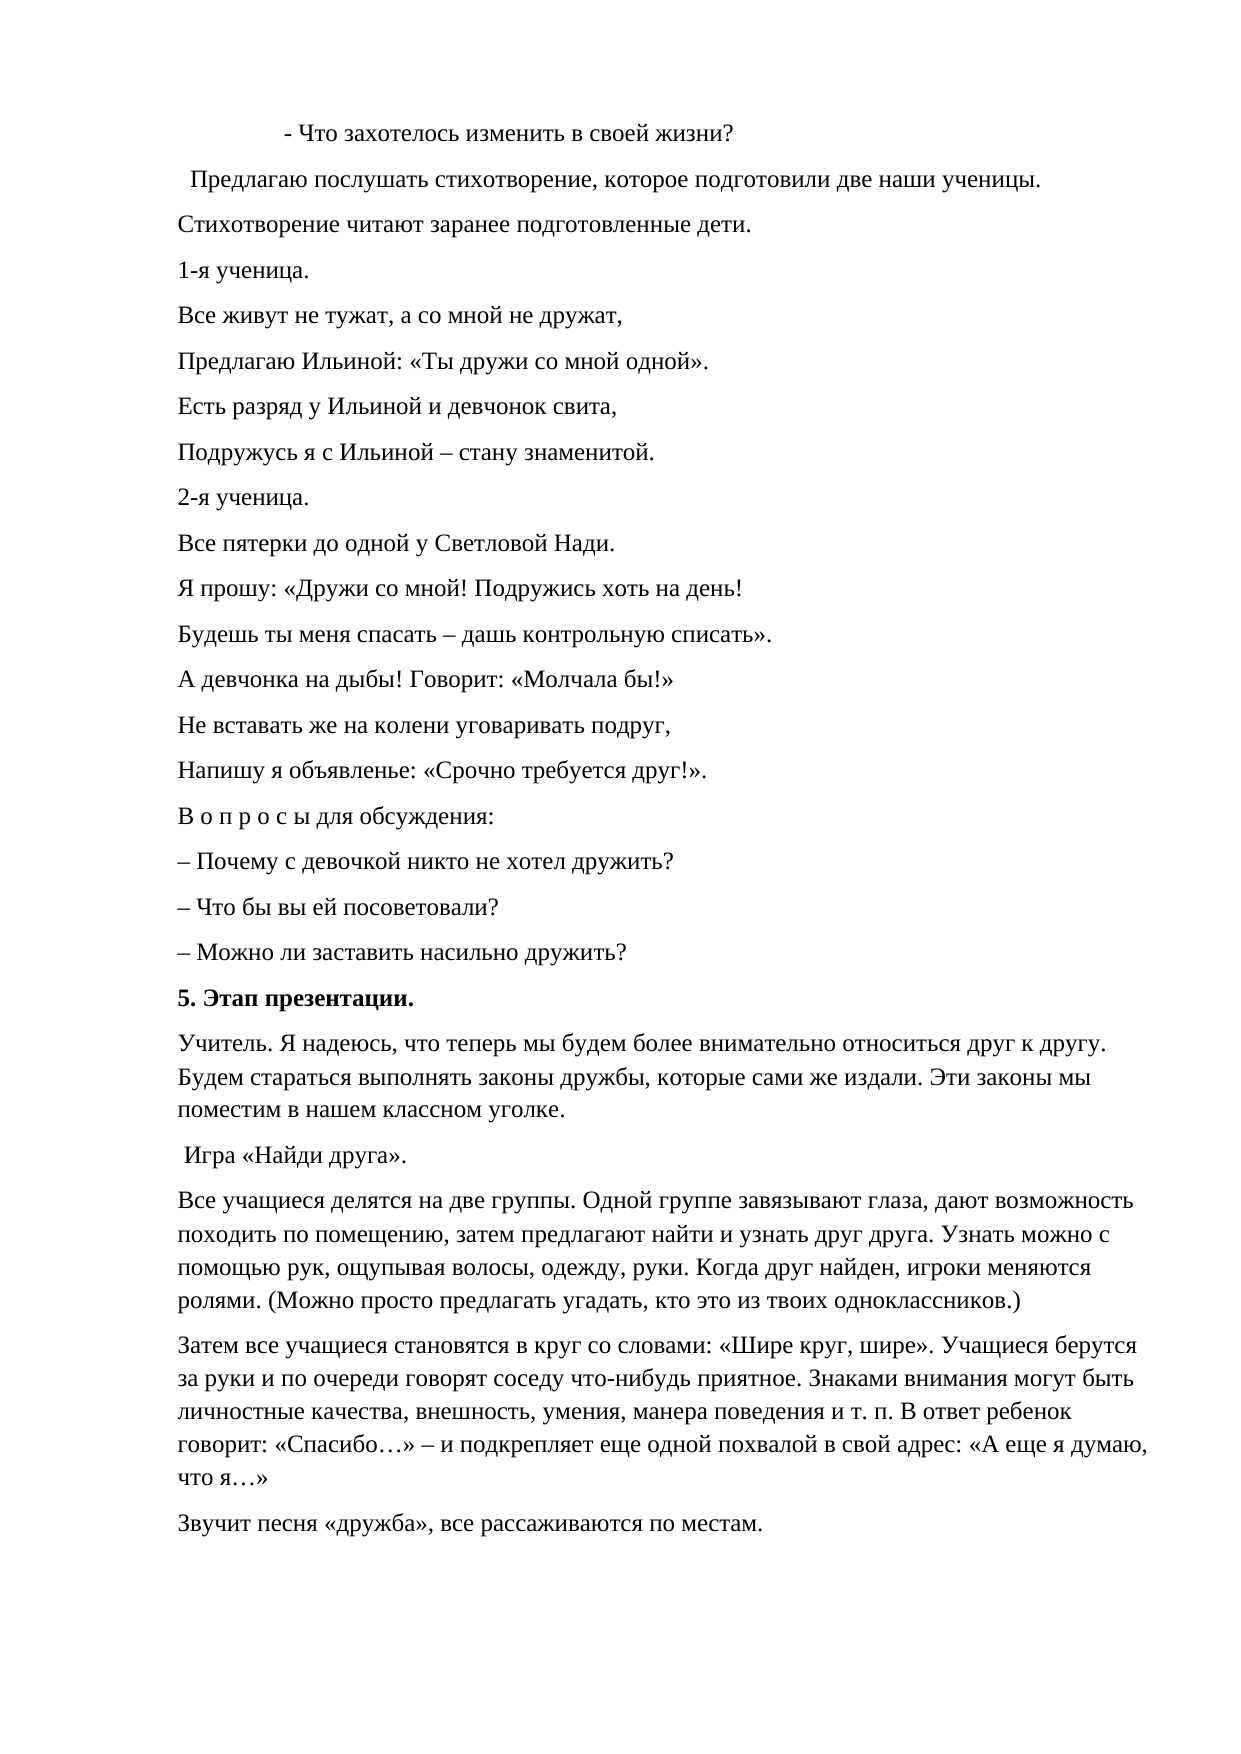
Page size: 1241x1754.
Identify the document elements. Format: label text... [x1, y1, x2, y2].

text Предлагаю послушать стихотворение, которое подготовили две наши ученицы. [177, 164, 1152, 192]
text Не вставать же на колени уговаривать подруг, [177, 710, 1152, 739]
text Все учащиеся делятся на две группы. Одной группе завязывают глаза, дают возможность походить по помещению, затем предлагают найти и узнать друг друга. Узнать можно с помощью рук, ощупывая волосы, одежду, руки. Когда друг найден, игроки меняются ролями. (Можно просто предлагать угадать, кто это из твоих одноклассников.) [177, 1186, 1152, 1313]
text В о п р о с ы для обсуждения: [177, 801, 1152, 830]
text – Можно ли заставить насильно дружить? [177, 937, 1152, 966]
text Все пятерки до одной у Светловой Нади. [177, 528, 1152, 557]
text Подружусь я с Ильиной – стану знаменитой. [177, 437, 1152, 466]
text Напишу я объявленье: «Срочно требуется друг!». [177, 755, 1152, 784]
text - Что захотелось изменить в своей жизни? [177, 118, 1152, 147]
text 1-я ученица. [177, 255, 1152, 283]
text Будешь ты меня спасать – дашь контрольную списать». [177, 619, 1152, 648]
text 2-я ученица. [177, 482, 1152, 511]
text Я прошу: «Дружи со мной! Подружись хоть на день! [177, 573, 1152, 602]
text Учитель. Я надеюсь, что теперь мы будем более внимательно относиться друг к другу. Будем стараться выполнять законы дружбы, которые сами же издали. Эти законы мы поместим в нашем классном уголке. [177, 1028, 1152, 1123]
text Предлагаю Ильиной: «Ты дружи со мной одной». [177, 346, 1152, 374]
text Звучит песня «дружба», все рассаживаются по местам. [177, 1508, 1152, 1537]
text Игра «Найди друга». [177, 1140, 1152, 1169]
text 5. Этап презентации. [177, 983, 1152, 1012]
text Все живут не тужат, а со мной не дружат, [177, 300, 1152, 329]
text А девчонка на дыбы! Говорит: «Молчала бы!» [177, 664, 1152, 693]
text Затем все учащиеся становятся в круг со словами: «Шире круг, шире». Учащиеся берутся за руки и по очереди говорят соседу что-нибудь приятное. Знаками внимания могут быть личностные качества, внешность, умения, манера поведения и т. п. В ответ ребенок говорит: «Спасибо…» – и подкрепляет еще одной похвалой в свой адрес: «А еще я думаю, что я…» [177, 1330, 1152, 1491]
text – Почему с девочкой никто не хотел дружить? [177, 846, 1152, 875]
text Есть разряд у Ильиной и девчонок свита, [177, 391, 1152, 420]
text Стихотворение читают заранее подготовленные дети. [177, 209, 1152, 238]
text – Что бы вы ей посоветовали? [177, 892, 1152, 921]
